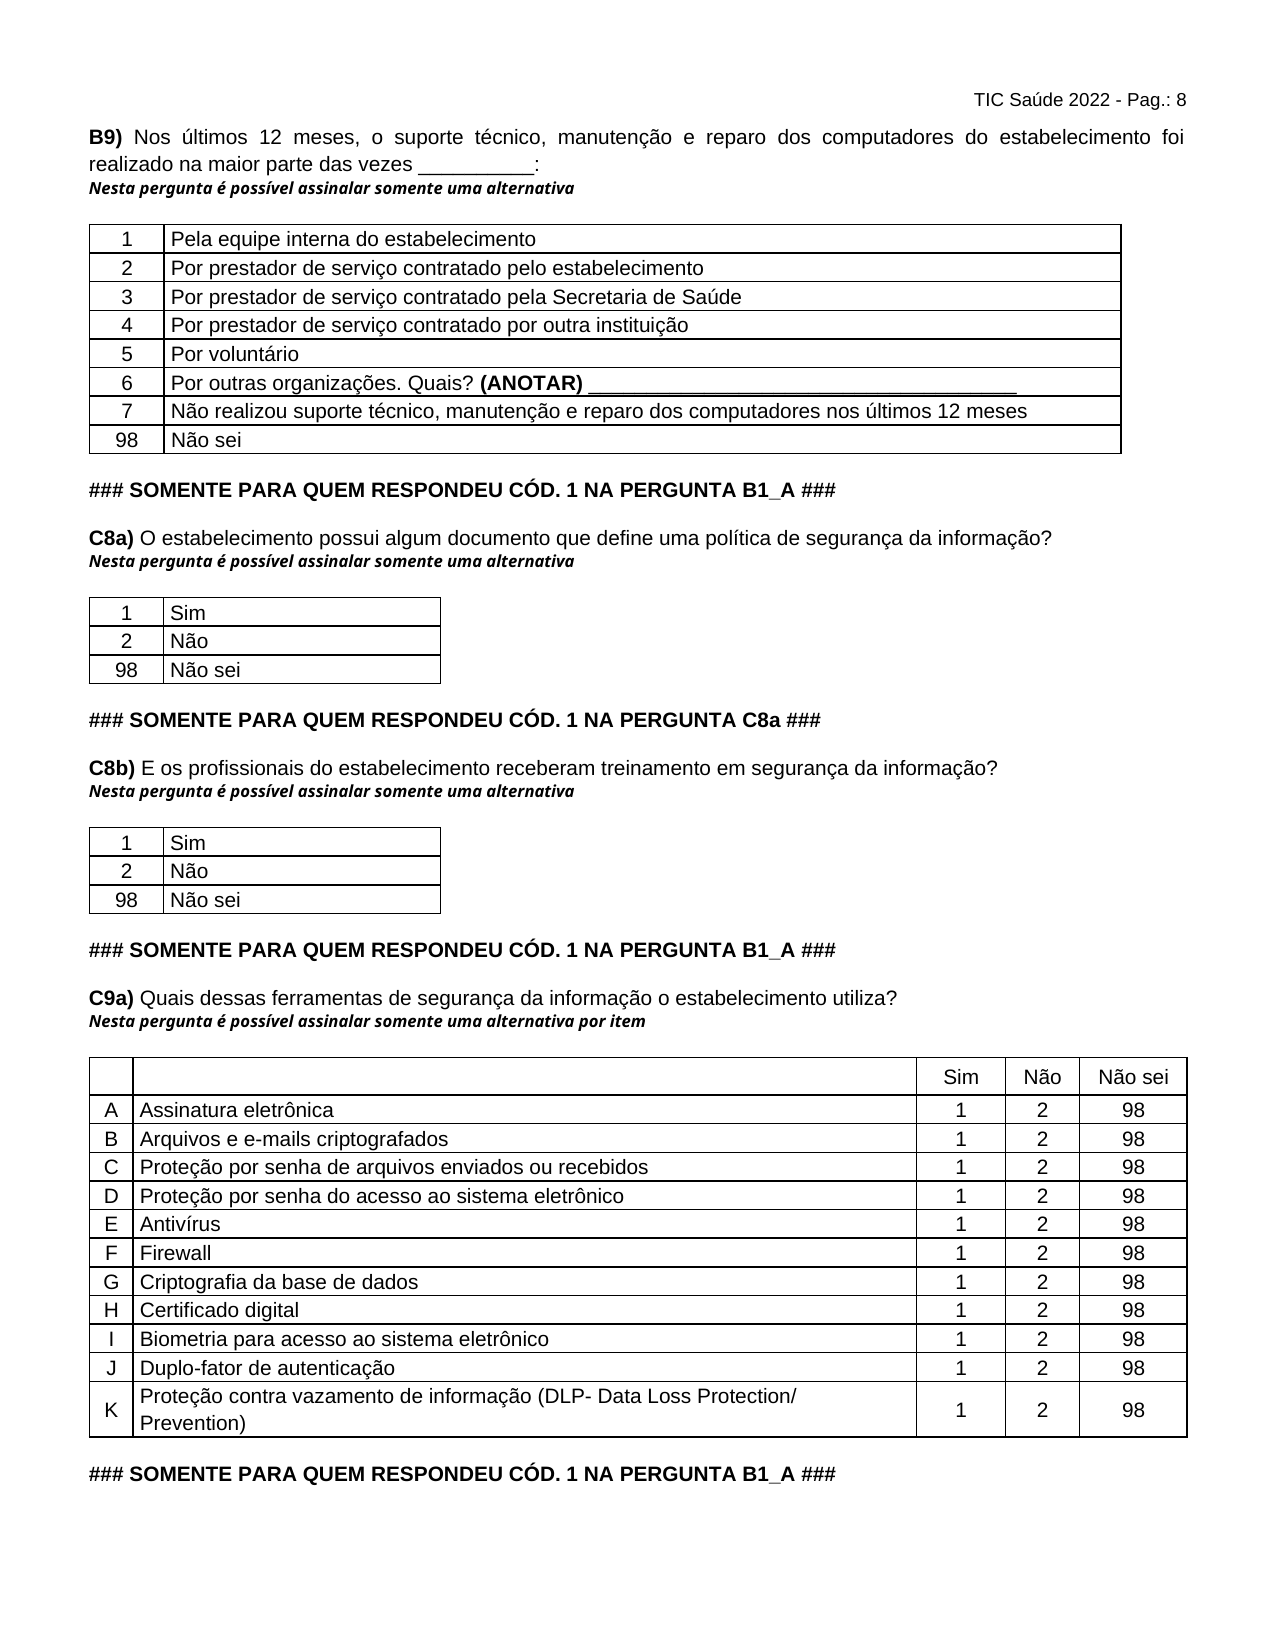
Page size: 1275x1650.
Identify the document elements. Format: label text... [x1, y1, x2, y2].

table_cell Por prestador de serviço contratado pela Secretaria de Saúde [165, 282, 1120, 309]
text C8a) O estabelecimento possui algum documento que define uma política de segurança da informação? [89, 526, 1186, 550]
table_cell 98 [1080, 1124, 1186, 1151]
table_cell 1 [917, 1210, 1005, 1237]
table_cell E [90, 1210, 132, 1237]
table_cell F [90, 1239, 132, 1266]
text Nesta pergunta é possível assinalar somente uma alternativa por item [89, 1010, 1186, 1033]
table_header Pela equipe interna do estabelecimento [165, 225, 1120, 252]
table_cell 2 [1006, 1296, 1079, 1323]
text Nesta pergunta é possível assinalar somente uma alternativa [89, 550, 1186, 573]
table_cell 2 [1006, 1182, 1079, 1209]
table_cell Assinatura eletrônica [134, 1096, 916, 1123]
table_cell 1 [917, 1296, 1005, 1323]
table_header 1 [90, 598, 163, 625]
table_cell 1 [917, 1124, 1005, 1151]
table_cell Não sei [165, 426, 1120, 453]
table_cell Não realizou suporte técnico, manutenção e reparo dos computadores nos últimos 12 meses [165, 397, 1120, 424]
table_cell Não [164, 857, 440, 884]
table_header Não [1006, 1058, 1079, 1094]
table_cell 2 [90, 857, 163, 884]
table_cell D [90, 1182, 132, 1209]
table_header Não sei [1080, 1058, 1186, 1094]
table_cell G [90, 1268, 132, 1294]
table_cell 2 [1006, 1268, 1079, 1294]
table_cell 98 [1080, 1325, 1186, 1352]
table_cell 2 [1006, 1325, 1079, 1352]
table_cell Arquivos e e-mails criptografados [134, 1124, 916, 1151]
table_cell Por outras organizações. Quais? (ANOTAR) _____________________________________ [165, 368, 1120, 395]
table_cell J [90, 1353, 132, 1381]
table_cell 2 [1006, 1153, 1079, 1180]
table_cell 2 [90, 254, 163, 281]
table_cell Proteção por senha de arquivos enviados ou recebidos [134, 1153, 916, 1180]
table_cell 4 [90, 311, 163, 338]
table_cell 3 [90, 282, 163, 309]
table_header 1 [90, 225, 163, 252]
text C9a) Quais dessas ferramentas de segurança da informação o estabelecimento utiliza? [89, 986, 1186, 1010]
table_cell 1 [917, 1353, 1005, 1381]
table_cell 98 [1080, 1268, 1186, 1294]
text ### SOMENTE PARA QUEM RESPONDEU CÓD. 1 NA PERGUNTA B1_A ### [89, 478, 1186, 502]
table_cell 98 [1080, 1353, 1186, 1381]
table_cell 7 [90, 397, 163, 424]
table_cell Criptografia da base de dados [134, 1268, 916, 1294]
table_cell 98 [1080, 1210, 1186, 1237]
table_header Sim [917, 1058, 1005, 1094]
table_cell 1 [917, 1239, 1005, 1266]
table_cell Por prestador de serviço contratado pelo estabelecimento [165, 254, 1120, 281]
table_cell 98 [90, 426, 163, 453]
table_cell B [90, 1124, 132, 1151]
table_cell 98 [1080, 1296, 1186, 1323]
table_cell 1 [917, 1382, 1005, 1436]
table_cell Por prestador de serviço contratado por outra instituição [165, 311, 1120, 338]
table_cell Certificado digital [134, 1296, 916, 1323]
table_cell 1 [917, 1182, 1005, 1209]
table_cell Proteção contra vazamento de informação (DLP- Data Loss Protection/ Prevention) [134, 1382, 916, 1436]
table_cell I [90, 1325, 132, 1352]
text ### SOMENTE PARA QUEM RESPONDEU CÓD. 1 NA PERGUNTA C8a ### [89, 708, 1186, 732]
table_header [90, 1058, 132, 1094]
table_cell 2 [90, 627, 163, 654]
table_cell Proteção por senha do acesso ao sistema eletrônico [134, 1182, 916, 1209]
table_cell 5 [90, 340, 163, 367]
text ### SOMENTE PARA QUEM RESPONDEU CÓD. 1 NA PERGUNTA B1_A ### [89, 1462, 1186, 1486]
table_cell Não [164, 627, 440, 654]
table_cell 98 [90, 656, 163, 683]
table_cell 2 [1006, 1124, 1079, 1151]
table_cell 1 [917, 1153, 1005, 1180]
table_cell 2 [1006, 1382, 1079, 1436]
table_header 1 [90, 828, 163, 855]
text Nesta pergunta é possível assinalar somente uma alternativa [89, 177, 1186, 199]
table_cell 98 [1080, 1382, 1186, 1436]
table_cell 98 [1080, 1239, 1186, 1266]
table_cell Biometria para acesso ao sistema eletrônico [134, 1325, 916, 1352]
table_cell Duplo-fator de autenticação [134, 1353, 916, 1381]
table_cell 1 [917, 1268, 1005, 1294]
table_cell Firewall [134, 1239, 916, 1266]
table_cell A [90, 1096, 132, 1123]
table_cell 1 [917, 1325, 1005, 1352]
table_cell H [90, 1296, 132, 1323]
text Nesta pergunta é possível assinalar somente uma alternativa [89, 780, 1186, 803]
table_header [134, 1058, 916, 1094]
table_cell 98 [1080, 1182, 1186, 1209]
text ### SOMENTE PARA QUEM RESPONDEU CÓD. 1 NA PERGUNTA B1_A ### [89, 938, 1186, 962]
table_cell 6 [90, 368, 163, 395]
table_cell 98 [90, 886, 163, 913]
table_cell 98 [1080, 1153, 1186, 1180]
table_cell Não sei [164, 656, 440, 683]
table_cell Antivírus [134, 1210, 916, 1237]
table_cell C [90, 1153, 132, 1180]
table_cell 2 [1006, 1210, 1079, 1237]
table_cell Não sei [164, 886, 440, 913]
table_cell K [90, 1382, 132, 1436]
table_cell 2 [1006, 1353, 1079, 1381]
table_cell 2 [1006, 1096, 1079, 1123]
table_cell 98 [1080, 1096, 1186, 1123]
table_cell 2 [1006, 1239, 1079, 1266]
text C8b) E os profissionais do estabelecimento receberam treinamento em segurança da informação? [89, 756, 1186, 780]
text B9) Nos últimos 12 meses, o suporte técnico, manutenção e reparo dos computadores do estabelecimento foi realizado na maior parte das vezes __________: [89, 123, 1186, 177]
table_cell Por voluntário [165, 340, 1120, 367]
table_header Sim [164, 828, 440, 855]
table_cell 1 [917, 1096, 1005, 1123]
table_header Sim [164, 598, 440, 625]
